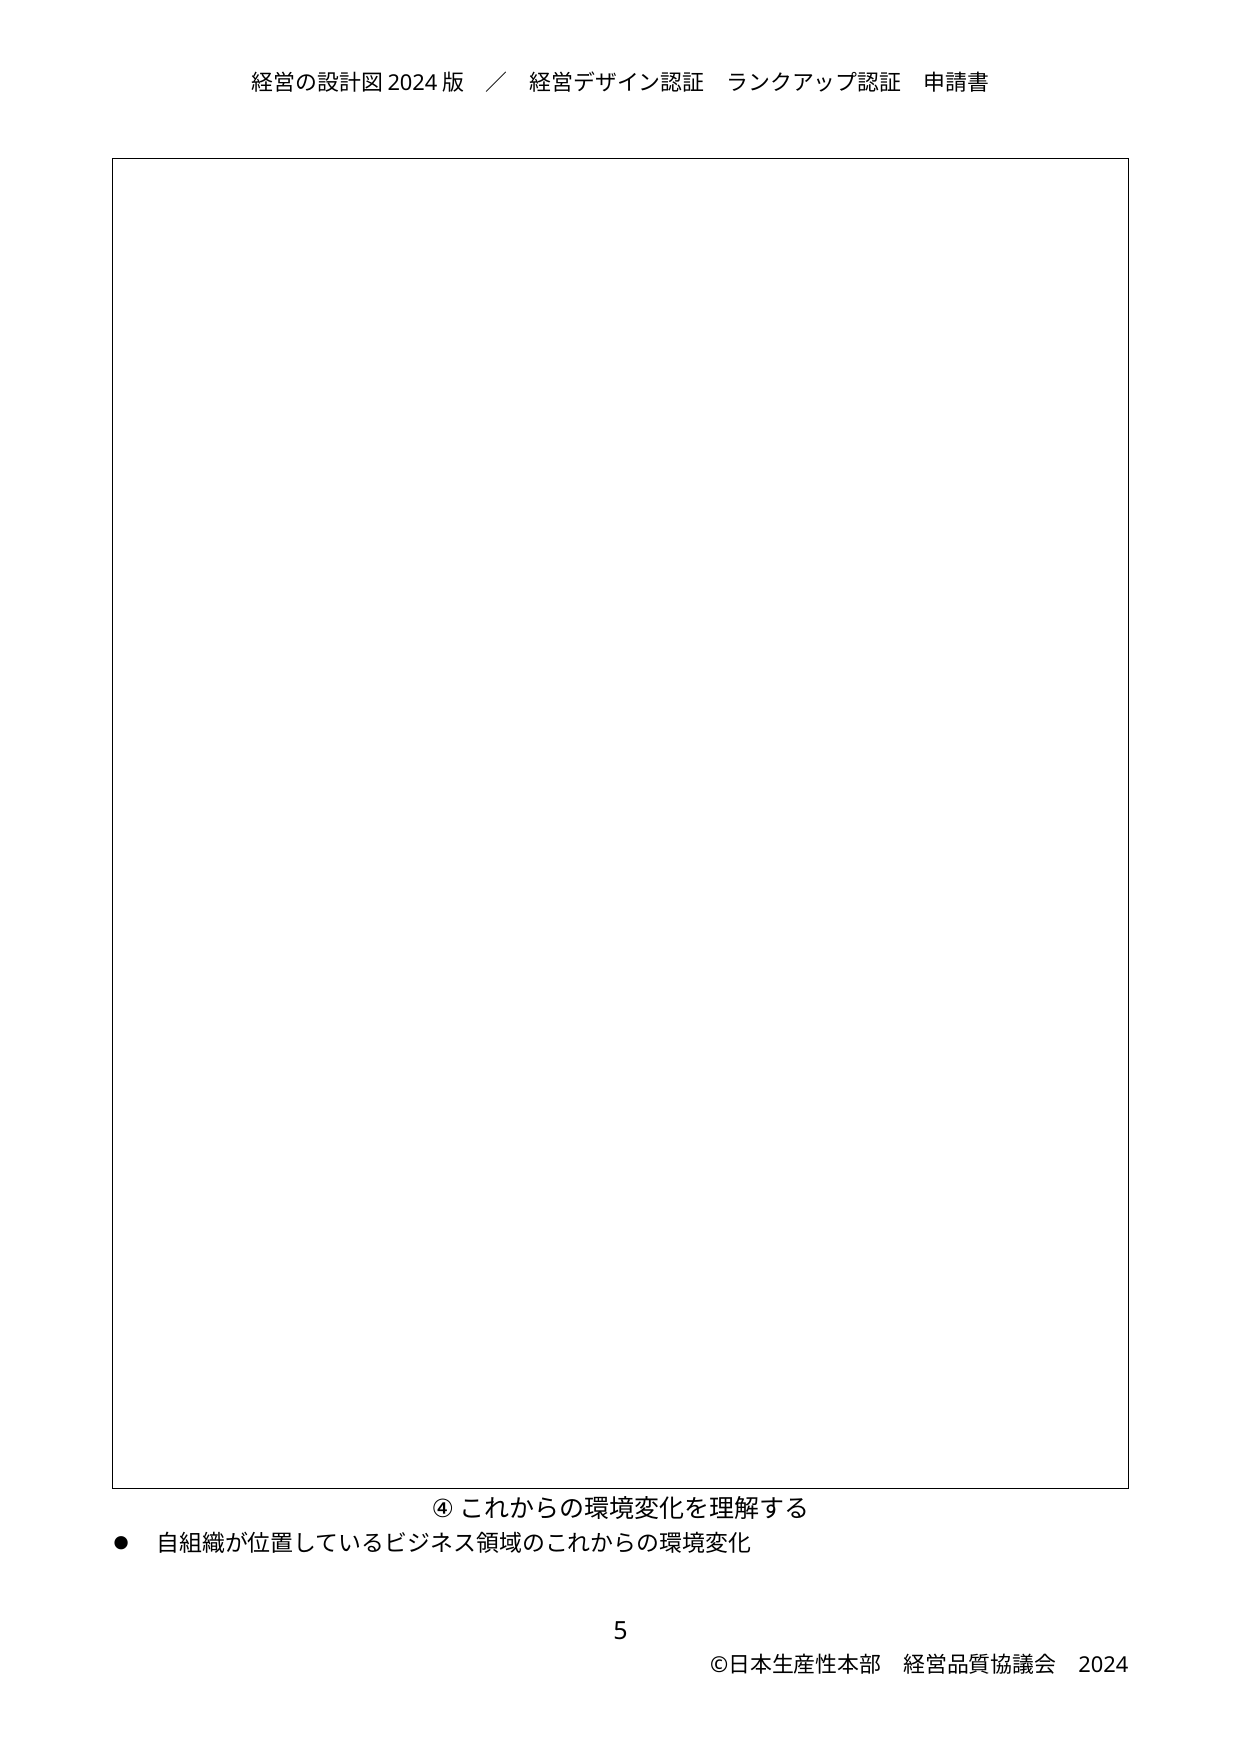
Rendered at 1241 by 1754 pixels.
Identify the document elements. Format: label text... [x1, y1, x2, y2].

subtitle ④これからの環境変化を理解する [112, 1489, 1128, 1525]
table_header [113, 159, 1128, 1488]
list 自組織が位置しているビジネス領域のこれからの環境変化 [112, 1525, 1128, 1558]
